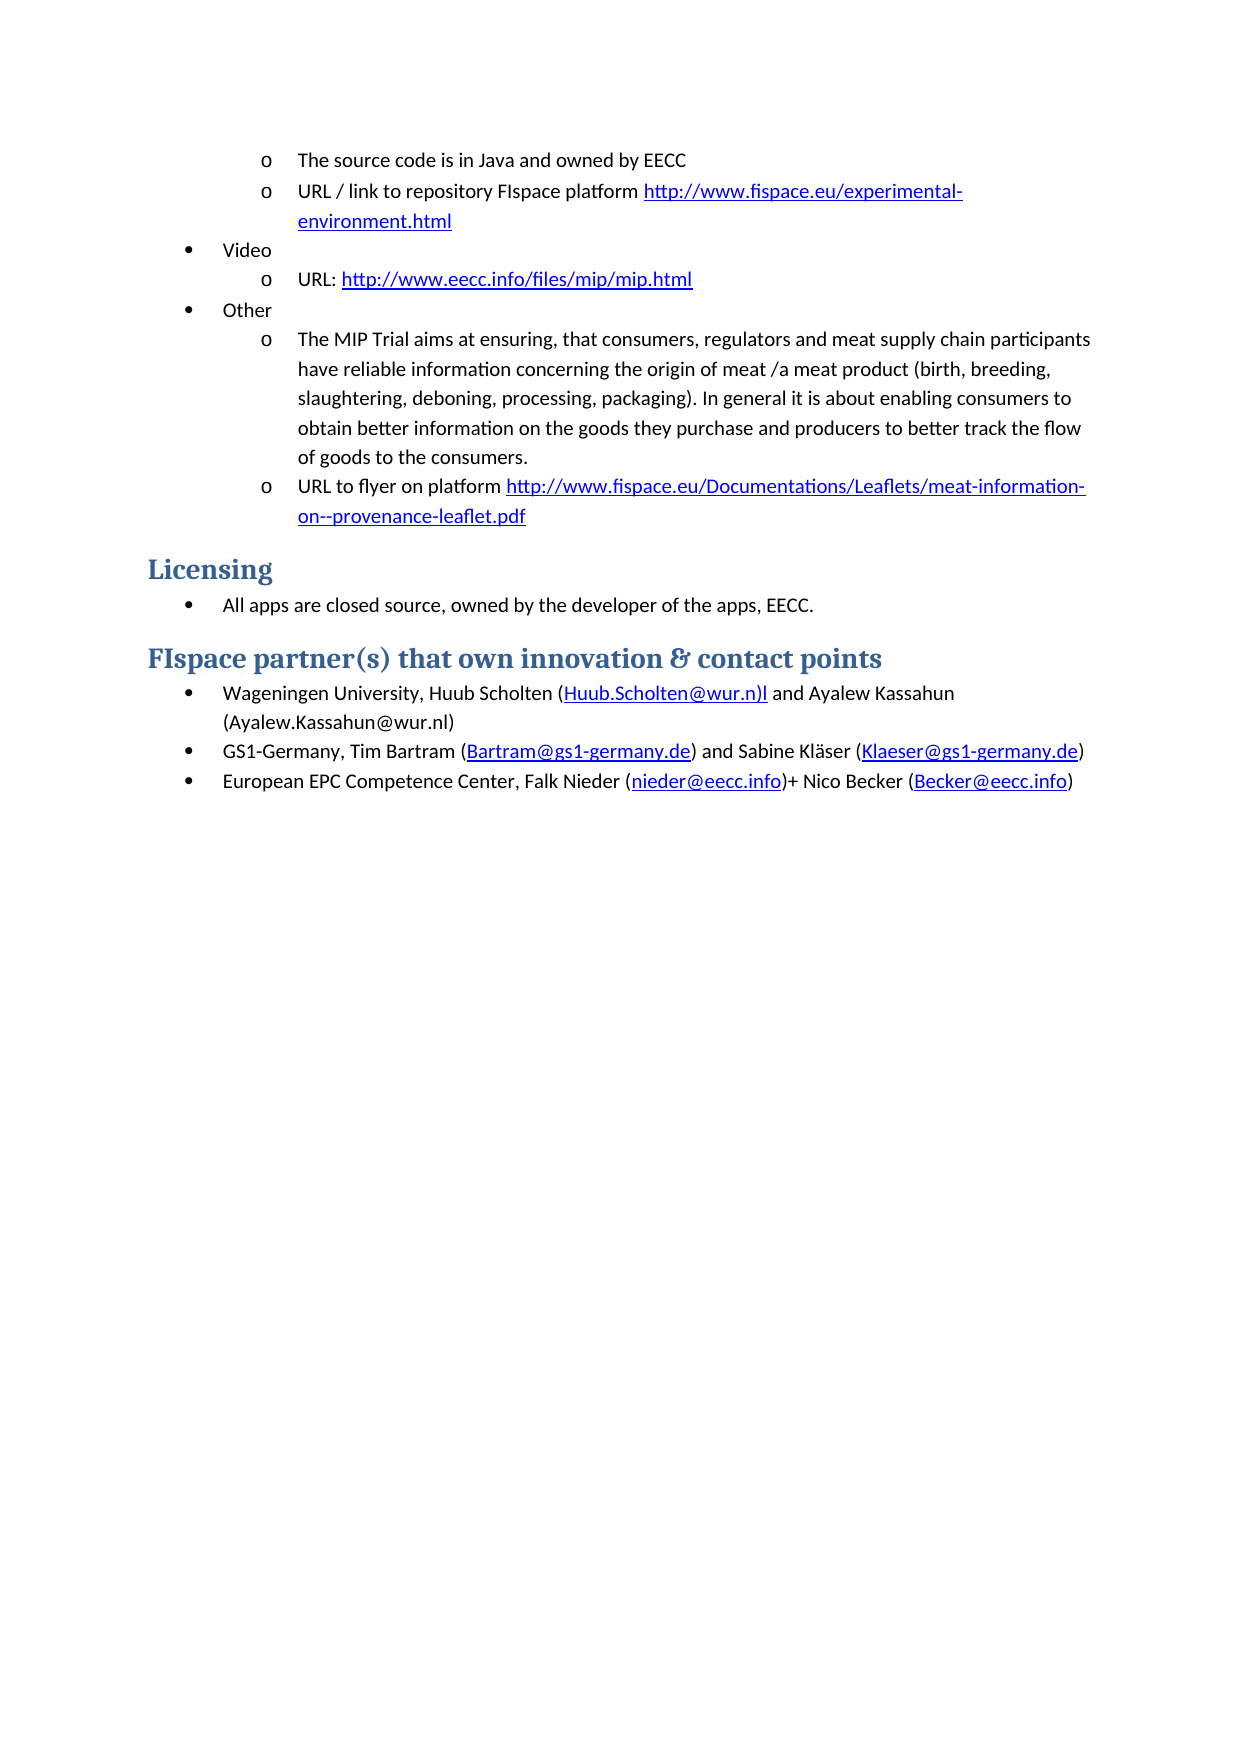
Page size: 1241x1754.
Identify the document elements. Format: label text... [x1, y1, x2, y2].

list GS1-Germany, Tim Bartram (Bartram@gs1-germany.de) and Sabine Kläser (Klaeser@gs1-germany.de) [185, 739, 1093, 764]
list Wageningen University, Huub Scholten (Huub.Scholten@wur.n)l and Ayalew Kassahun (Ayalew.Kassahun@wur.nl) [185, 680, 1093, 735]
list The MIP Trial aims at ensuring, that consumers, regulators and meat supply chain participants have reliable information concerning the origin of meat /a meat product (birth, breeding, slaughtering, deboning, processing, packaging). In general it is about enabling consumers to obtain better information on the goods they purchase and producers to better track the flow of goods to the consumers. [260, 326, 1093, 469]
subtitle Licensing [148, 553, 1093, 587]
list URL to flyer on platform http://www.fispace.eu/Documentations/Leaflets/meat-information-on--provenance-leaflet.pdf [260, 473, 1093, 529]
list Other [185, 297, 1093, 322]
list Video [185, 237, 1093, 263]
list The source code is in Java and owned by EECC [260, 148, 1093, 174]
list URL: http://www.eecc.info/files/mip/mip.html [260, 267, 1093, 293]
list URL / link to repository FIspace platform http://www.fispace.eu/experimental-environment.html [260, 178, 1093, 234]
subtitle FIspace partner(s) that own innovation & contact points [148, 642, 1093, 675]
list European EPC Competence Center, Falk Nieder (nieder@eecc.info)+ Nico Becker (Becker@eecc.info) [185, 768, 1093, 793]
list All apps are closed source, owned by the developer of the apps, EECC. [185, 592, 1093, 617]
